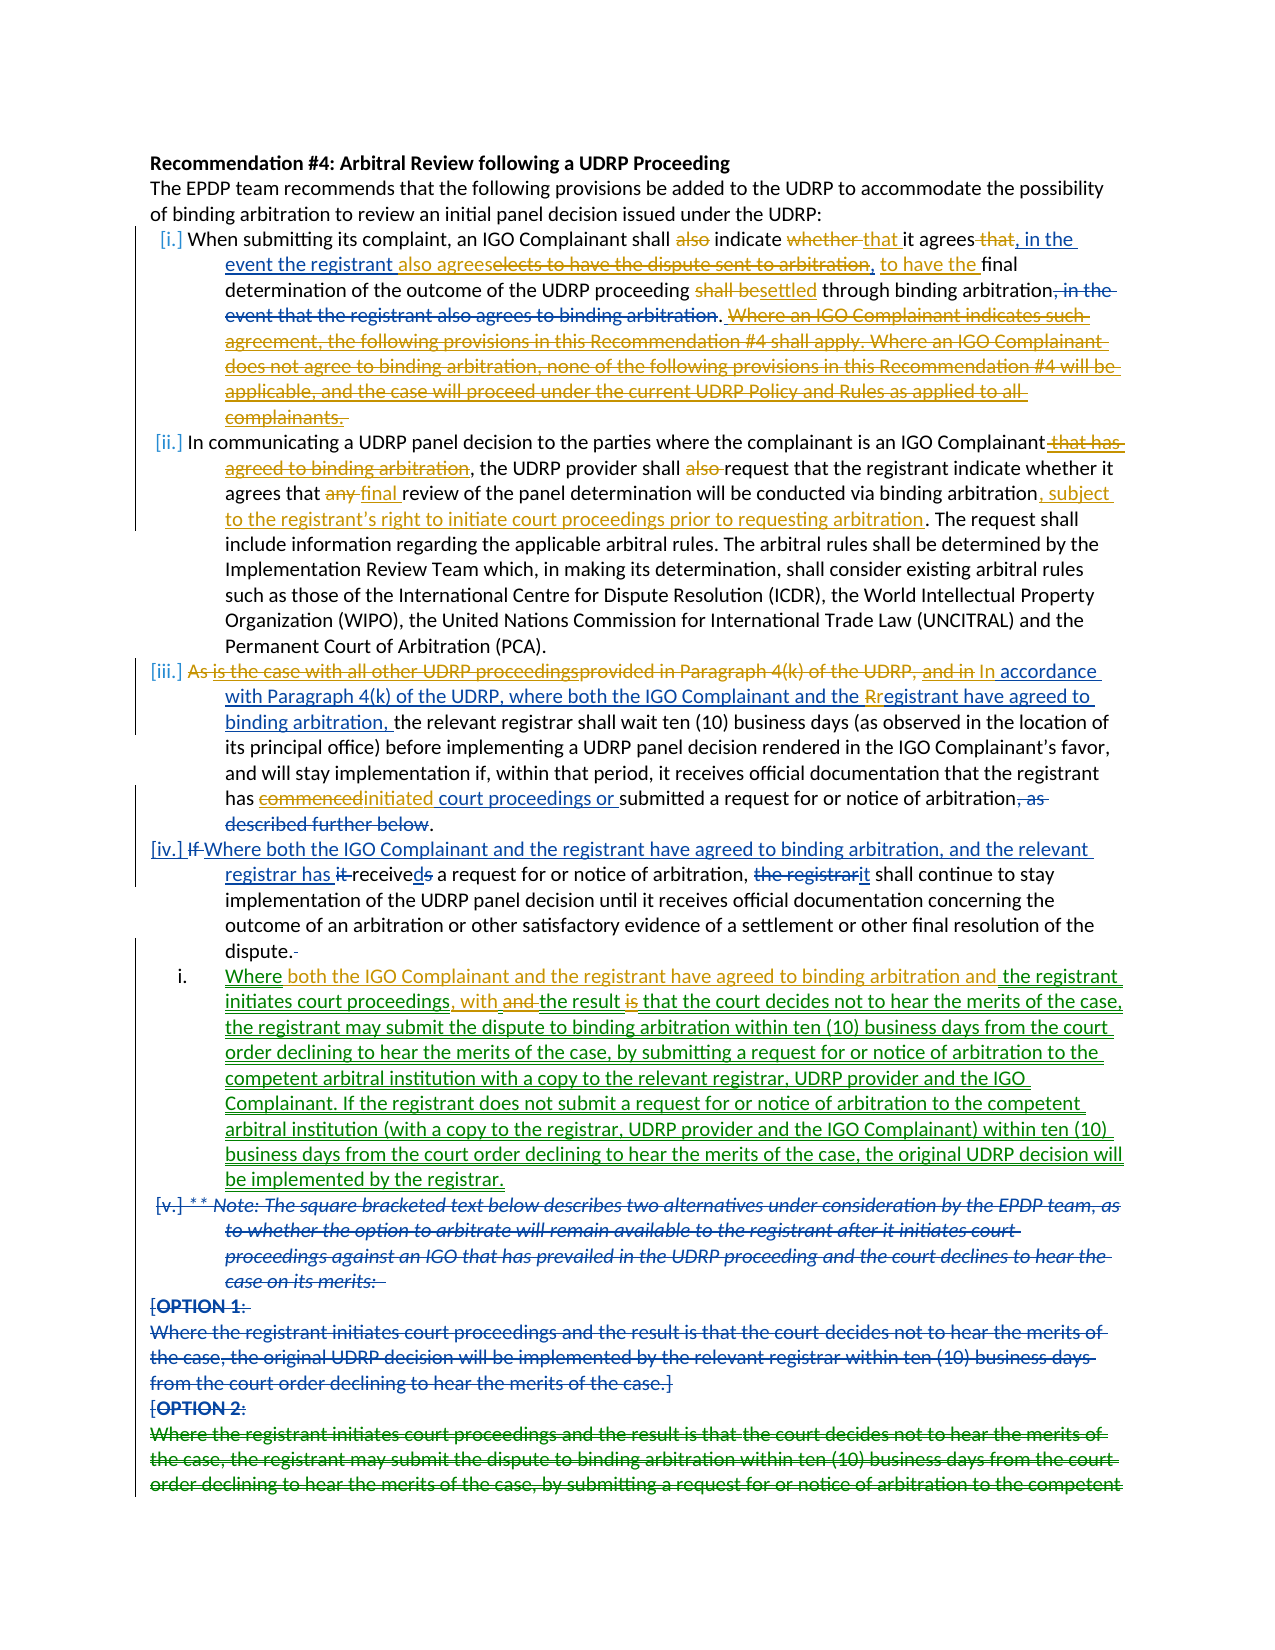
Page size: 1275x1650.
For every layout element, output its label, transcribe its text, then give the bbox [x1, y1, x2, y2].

list receive a request for or notice of arbitration, shall continue to stay implementation of the UDRP panel decision until it receives official documentation concerning the outcome of an arbitration or other satisfactory evidence of a settlement or other final resolution of the dispute. [187, 836, 1125, 963]
list In communicating a UDRP panel decision to the parties where the complainant is an IGO Complainant, the UDRP provider shall request that the registrant indicate whether it agrees that review of the panel determination will be conducted via binding arbitration. The request shall include information regarding the applicable arbitral rules. The arbitral rules shall be determined by the Implementation Review Team which, in making its determination, shall consider existing arbitral rules such as those of the International Centre for Dispute Resolution (ICDR), the World Intellectual Property Organization (WIPO), the United Nations Commission for International Trade Law (UNCITRAL) and the Permanent Court of Arbitration (PCA). [187, 429, 1125, 658]
list When submitting its complaint, an IGO Complainant shall indicate it agrees final determination of the outcome of the UDRP proceeding through binding arbitration. [187, 226, 1125, 429]
text Recommendation #4: Arbitral Review following a UDRP Proceeding The EPDP team recommends that the following provisions be added to the UDRP to accommodate the possibility of binding arbitration to review an initial panel decision issued under the UDRP: [150, 150, 1125, 226]
list the relevant registrar shall wait ten (10) business days (as observed in the location of its principal office) before implementing a UDRP panel decision rendered in the IGO Complainant’s favor, and will stay implementation if, within that period, it receives official documentation that the registrant has submitted a request for or notice of arbitration. [187, 658, 1125, 836]
